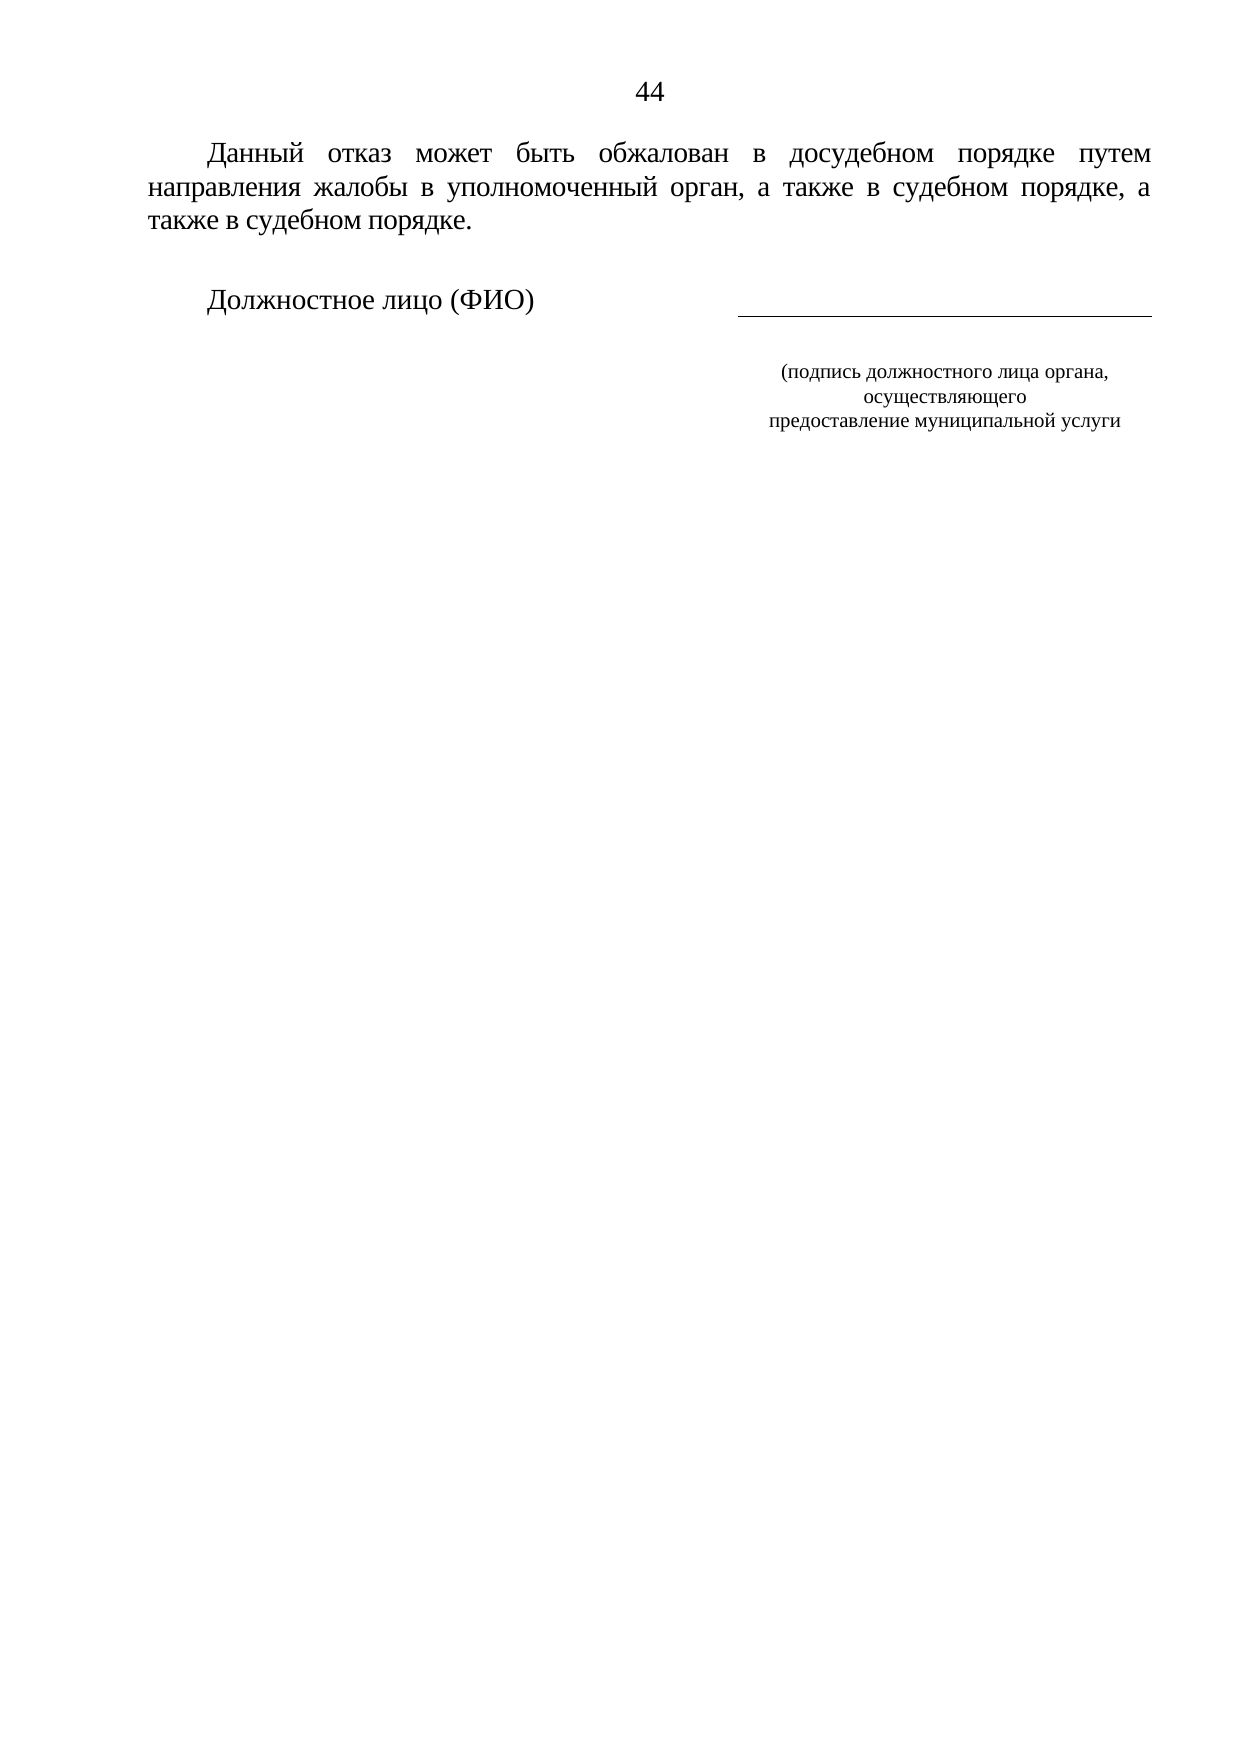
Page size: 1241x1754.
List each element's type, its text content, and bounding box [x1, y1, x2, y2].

text Должностное лицо (ФИО) [148, 282, 1152, 316]
text предоставление муниципальной услуги [738, 388, 1152, 432]
text (подпись должностного лица органа, осуществляющего [738, 340, 1152, 388]
text Данный отказ может быть обжалован в досудебном порядке путем направления жалобы в уполномоченный орган, а также в судебном порядке, а также в судебном порядке. [148, 135, 1152, 236]
